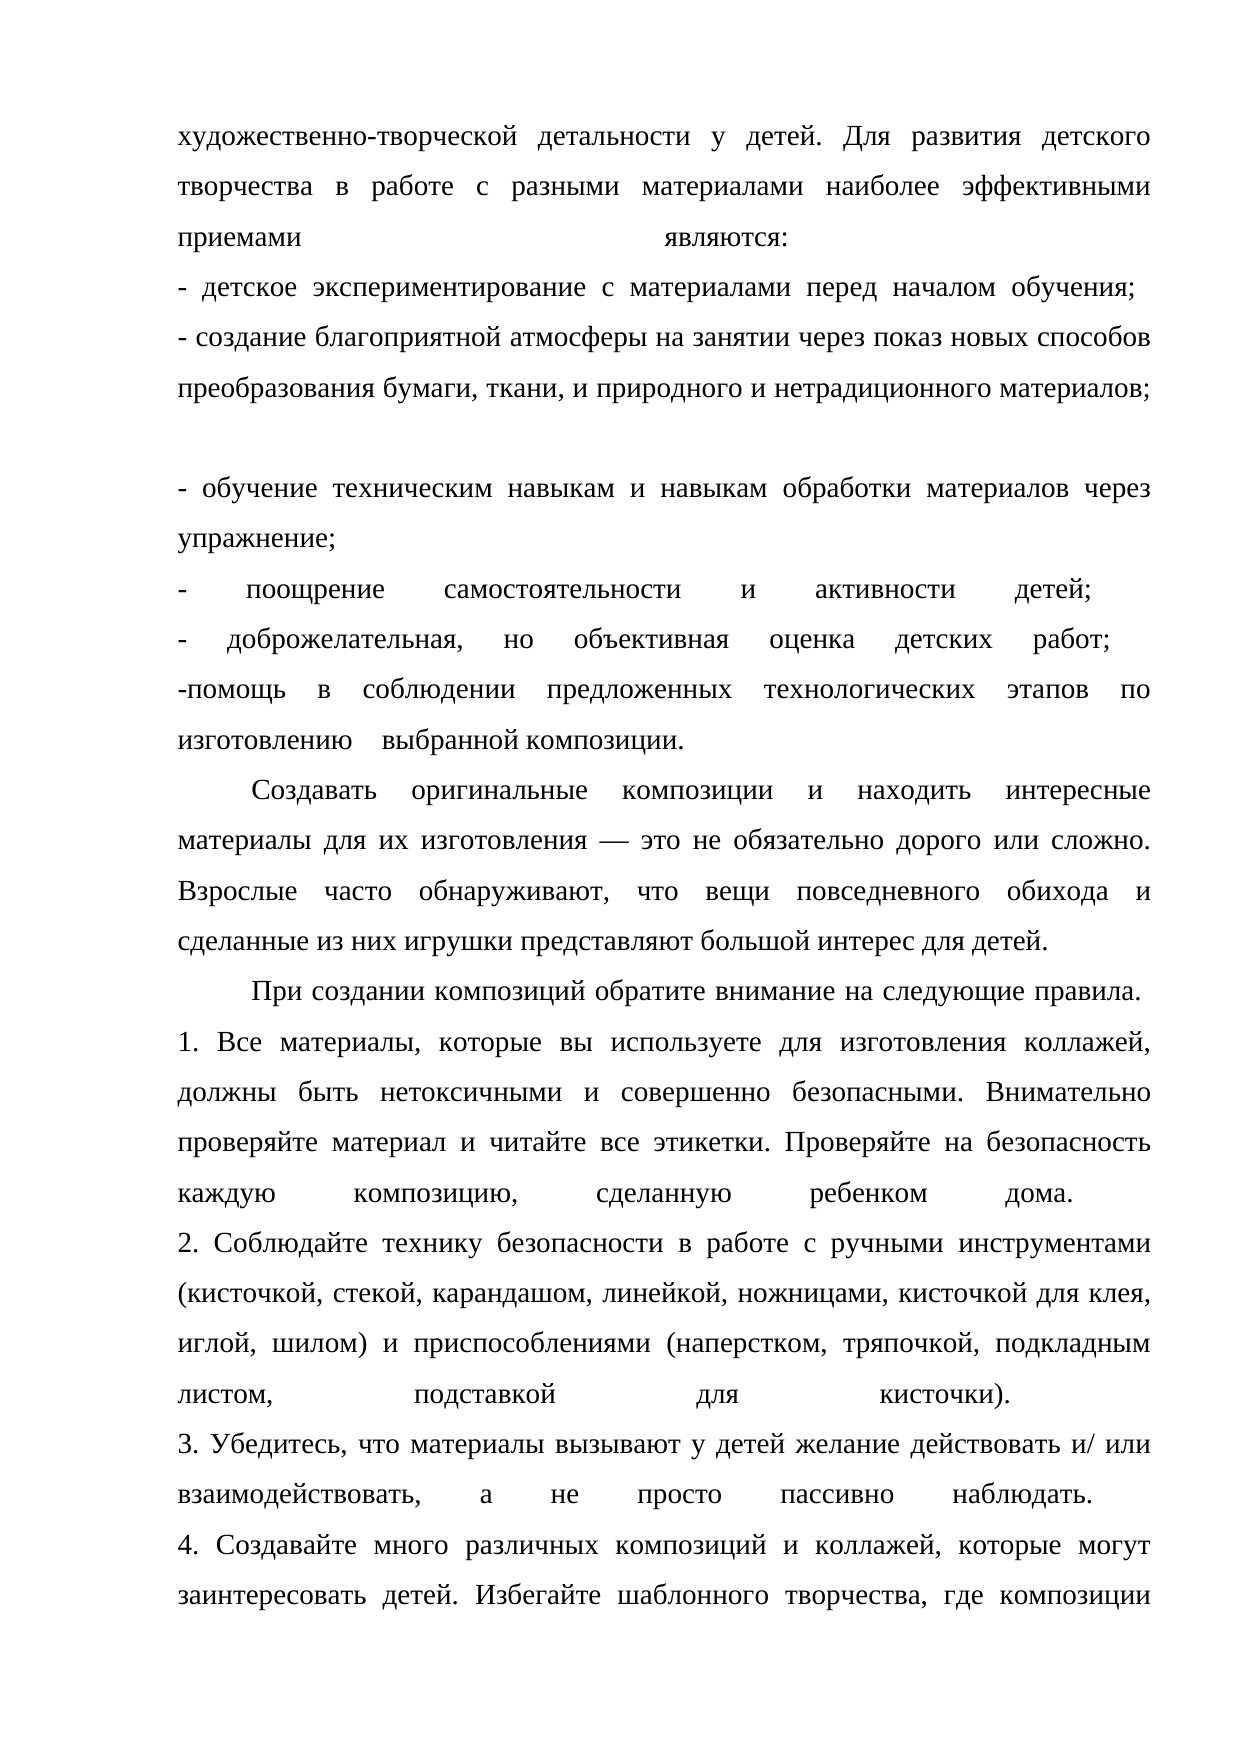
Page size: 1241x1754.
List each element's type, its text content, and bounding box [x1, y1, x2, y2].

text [177, 973, 1152, 1611]
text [177, 118, 1152, 755]
text Создавать оригинальные композиции и находить интересные материалы для их изготовления — это не обязательно дорого или сложно. Взрослые часто обнаруживают, что вещи повседневного обихода и сделанные из них игрушки представляют большой интерес для детей. [177, 772, 1152, 957]
